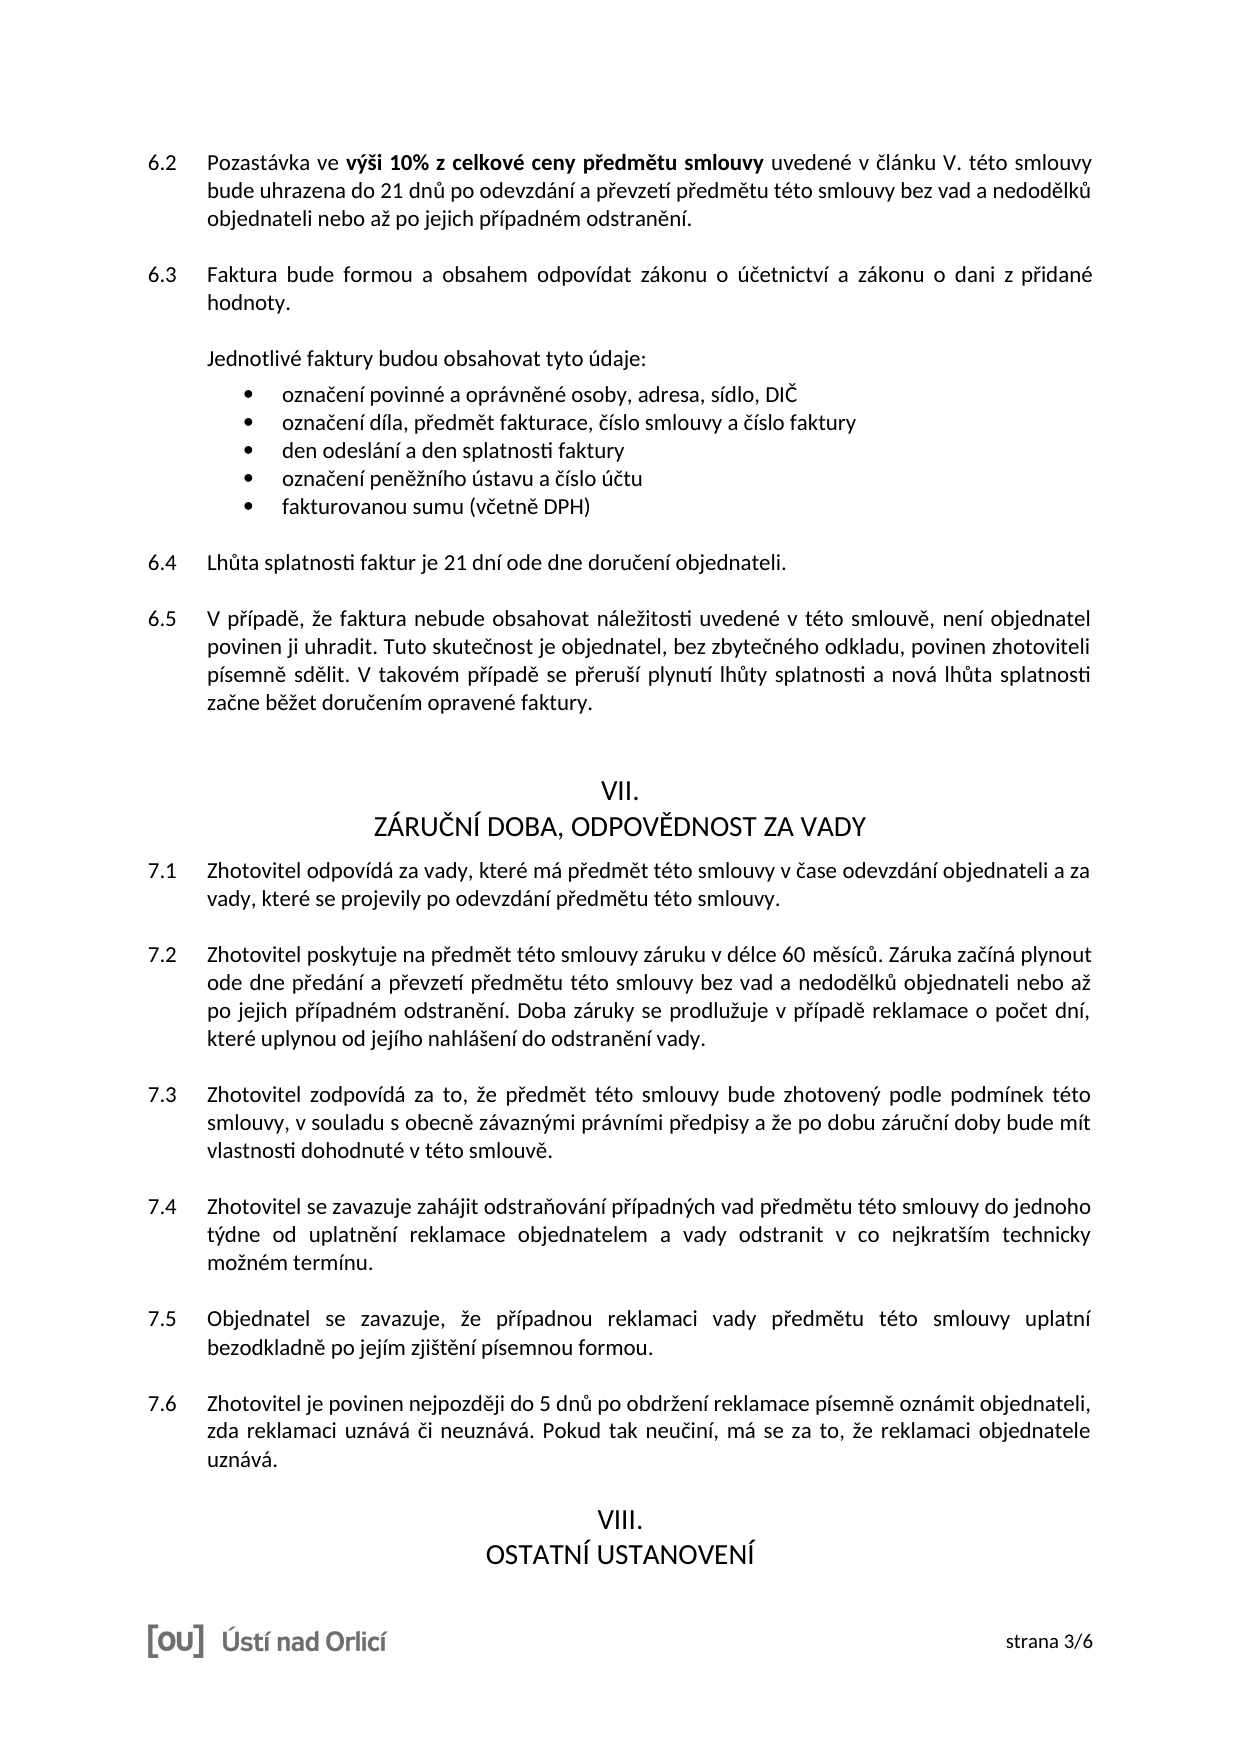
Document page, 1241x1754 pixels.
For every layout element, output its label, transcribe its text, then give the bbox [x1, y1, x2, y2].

text 7.5 Objednatel se zavazuje, že případnou reklamaci vady předmětu této smlouvy uplatní bezodkladně po jejím zjištění písemnou formou. [148, 1304, 1092, 1361]
text 6.5 V případě, že faktura nebude obsahovat náležitosti uvedené v této smlouvě, není objednatel povinen ji uhradit. Tuto skutečnost je objednatel, bez zbytečného odkladu, povinen zhotoviteli písemně sdělit. V takovém případě se přeruší plynutí lhůty splatnosti a nová lhůta splatnosti začne běžet doručením opravené faktury. [148, 604, 1092, 716]
text VII. [148, 772, 1092, 808]
text 7.6 Zhotovitel je povinen nejpozději do 5 dnů po obdržení reklamace písemně oznámit objednateli, zda reklamaci uznává či neuznává. Pokud tak neučiní, má se za to, že reklamaci objednatele uznává. [148, 1389, 1092, 1473]
text 6.3 Faktura bude formou a obsahem odpovídat zákonu o účetnictví a zákonu o dani z přidané hodnoty. [148, 260, 1092, 316]
text záruční doba, odpovědnost za vady [148, 808, 1092, 844]
text 6.4 Lhůta splatnosti faktur je 21 dní ode dne doručení objednateli. [148, 548, 1092, 576]
text ostatní ustanovení [148, 1536, 1092, 1572]
text VIII. [148, 1501, 1092, 1536]
text 7.2 Zhotovitel poskytuje na předmět této smlouvy záruku v délce 60 měsíců. Záruka začíná plynout ode dne předání a převzetí předmětu této smlouvy bez vad a nedodělků objednateli nebo až po jejich případném odstranění. Doba záruky se prodlužuje v případě reklamace o počet dní, které uplynou od jejího nahlášení do odstranění vady. [148, 940, 1092, 1052]
list den odeslání a den splatnosti faktury [244, 436, 1092, 464]
list označení peněžního ústavu a číslo účtu [244, 464, 1092, 492]
text 7.1 Zhotovitel odpovídá za vady, které má předmět této smlouvy v čase odevzdání objednateli a za vady, které se projevily po odevzdání předmětu této smlouvy. [148, 856, 1092, 912]
list označení povinné a oprávněné osoby, adresa, sídlo, DIČ [244, 380, 1092, 408]
text Jednotlivé faktury budou obsahovat tyto údaje: [207, 344, 1092, 372]
picture [147, 1623, 388, 1659]
list označení díla, předmět fakturace, číslo smlouvy a číslo faktury [244, 408, 1092, 436]
text 7.3 Zhotovitel zodpovídá za to, že předmět této smlouvy bude zhotovený podle podmínek této smlouvy, v souladu s obecně závaznými právními předpisy a že po dobu záruční doby bude mít vlastnosti dohodnuté v této smlouvě. [148, 1080, 1092, 1164]
list fakturovanou sumu (včetně DPH) [244, 492, 1092, 520]
text 6.2 Pozastávka ve výši 10% z celkové ceny předmětu smlouvy uvedené v článku V. této smlouvy bude uhrazena do 21 dnů po odevzdání a převzetí předmětu této smlouvy bez vad a nedodělků objednateli nebo až po jejich případném odstranění. [148, 148, 1092, 232]
text 7.4 Zhotovitel se zavazuje zahájit odstraňování případných vad předmětu této smlouvy do jednoho týdne od uplatnění reklamace objednatelem a vady odstranit v co nejkratším technicky možném termínu. [148, 1192, 1092, 1277]
